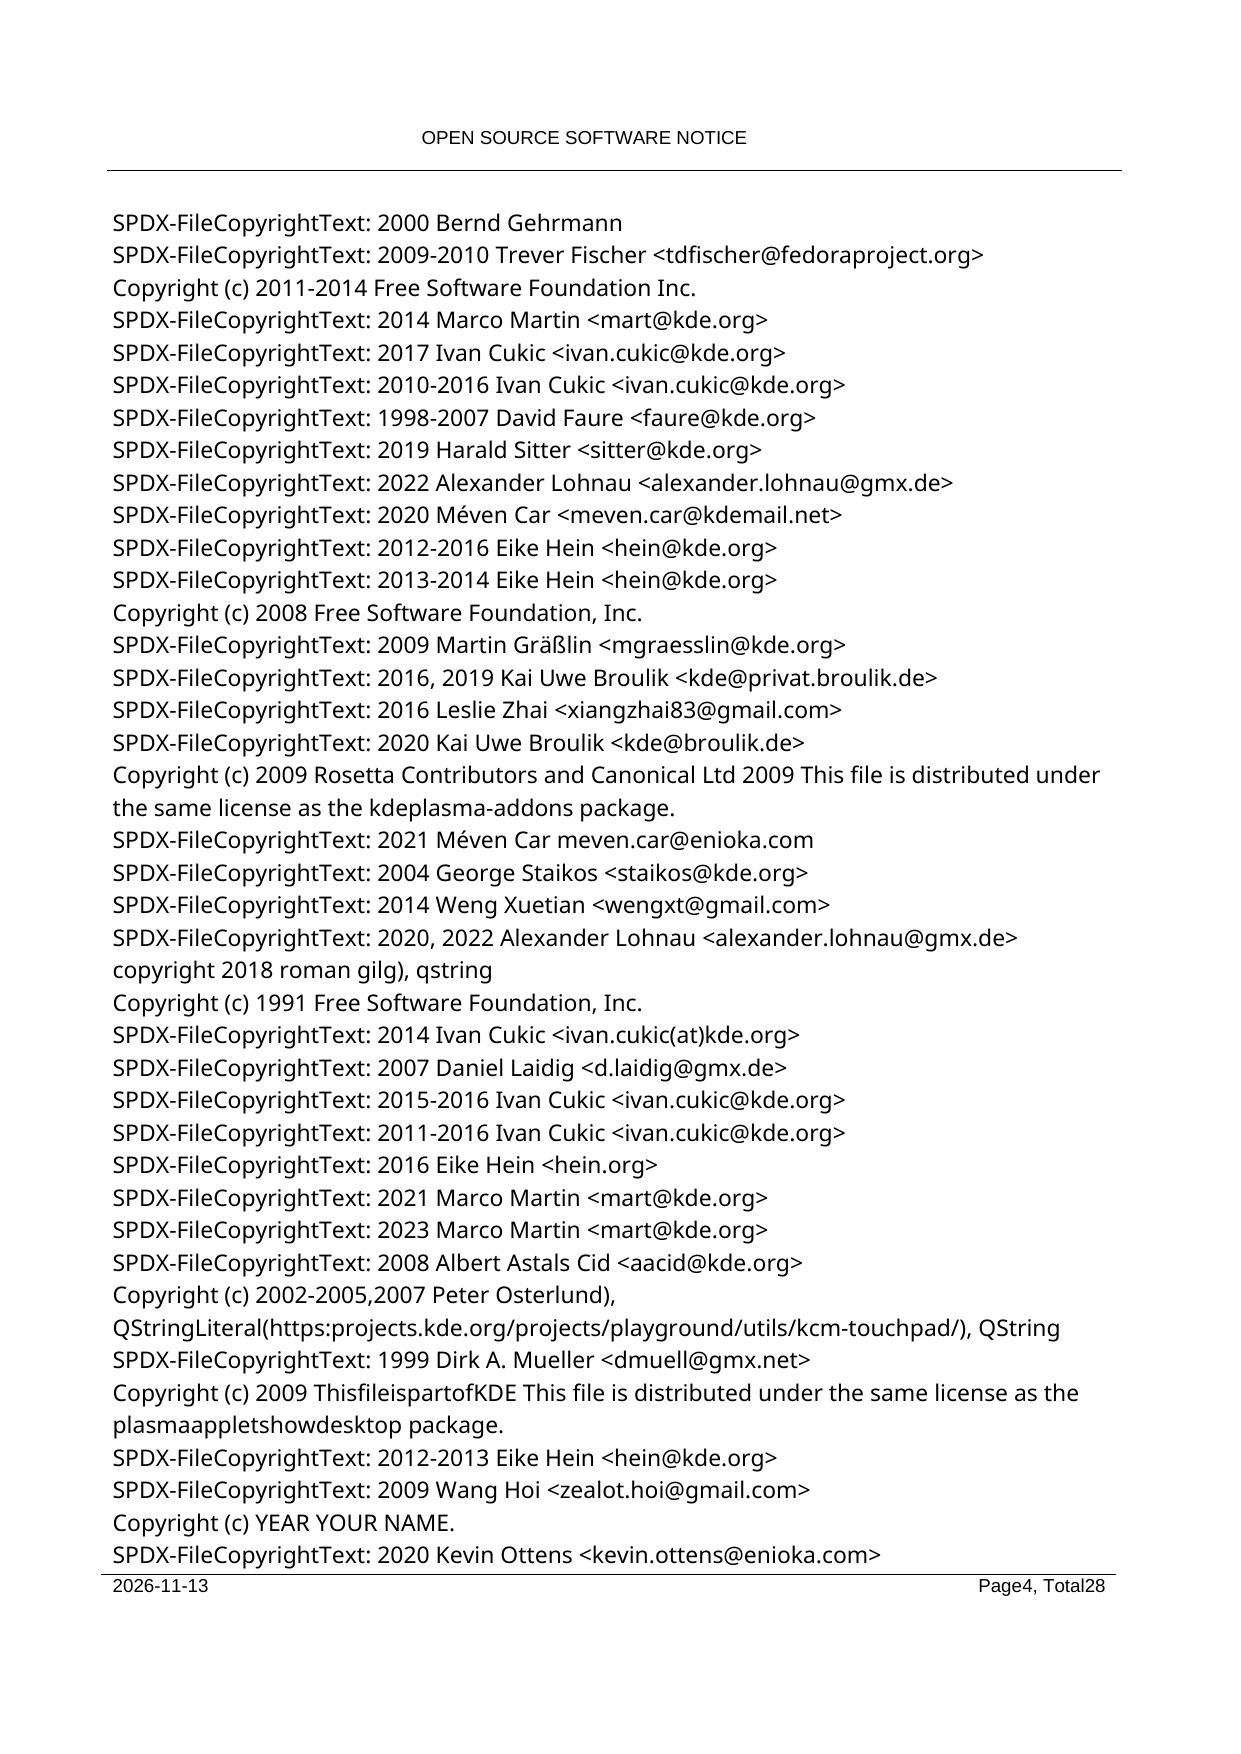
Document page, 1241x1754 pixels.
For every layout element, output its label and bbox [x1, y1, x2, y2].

text [112, 206, 1128, 1571]
